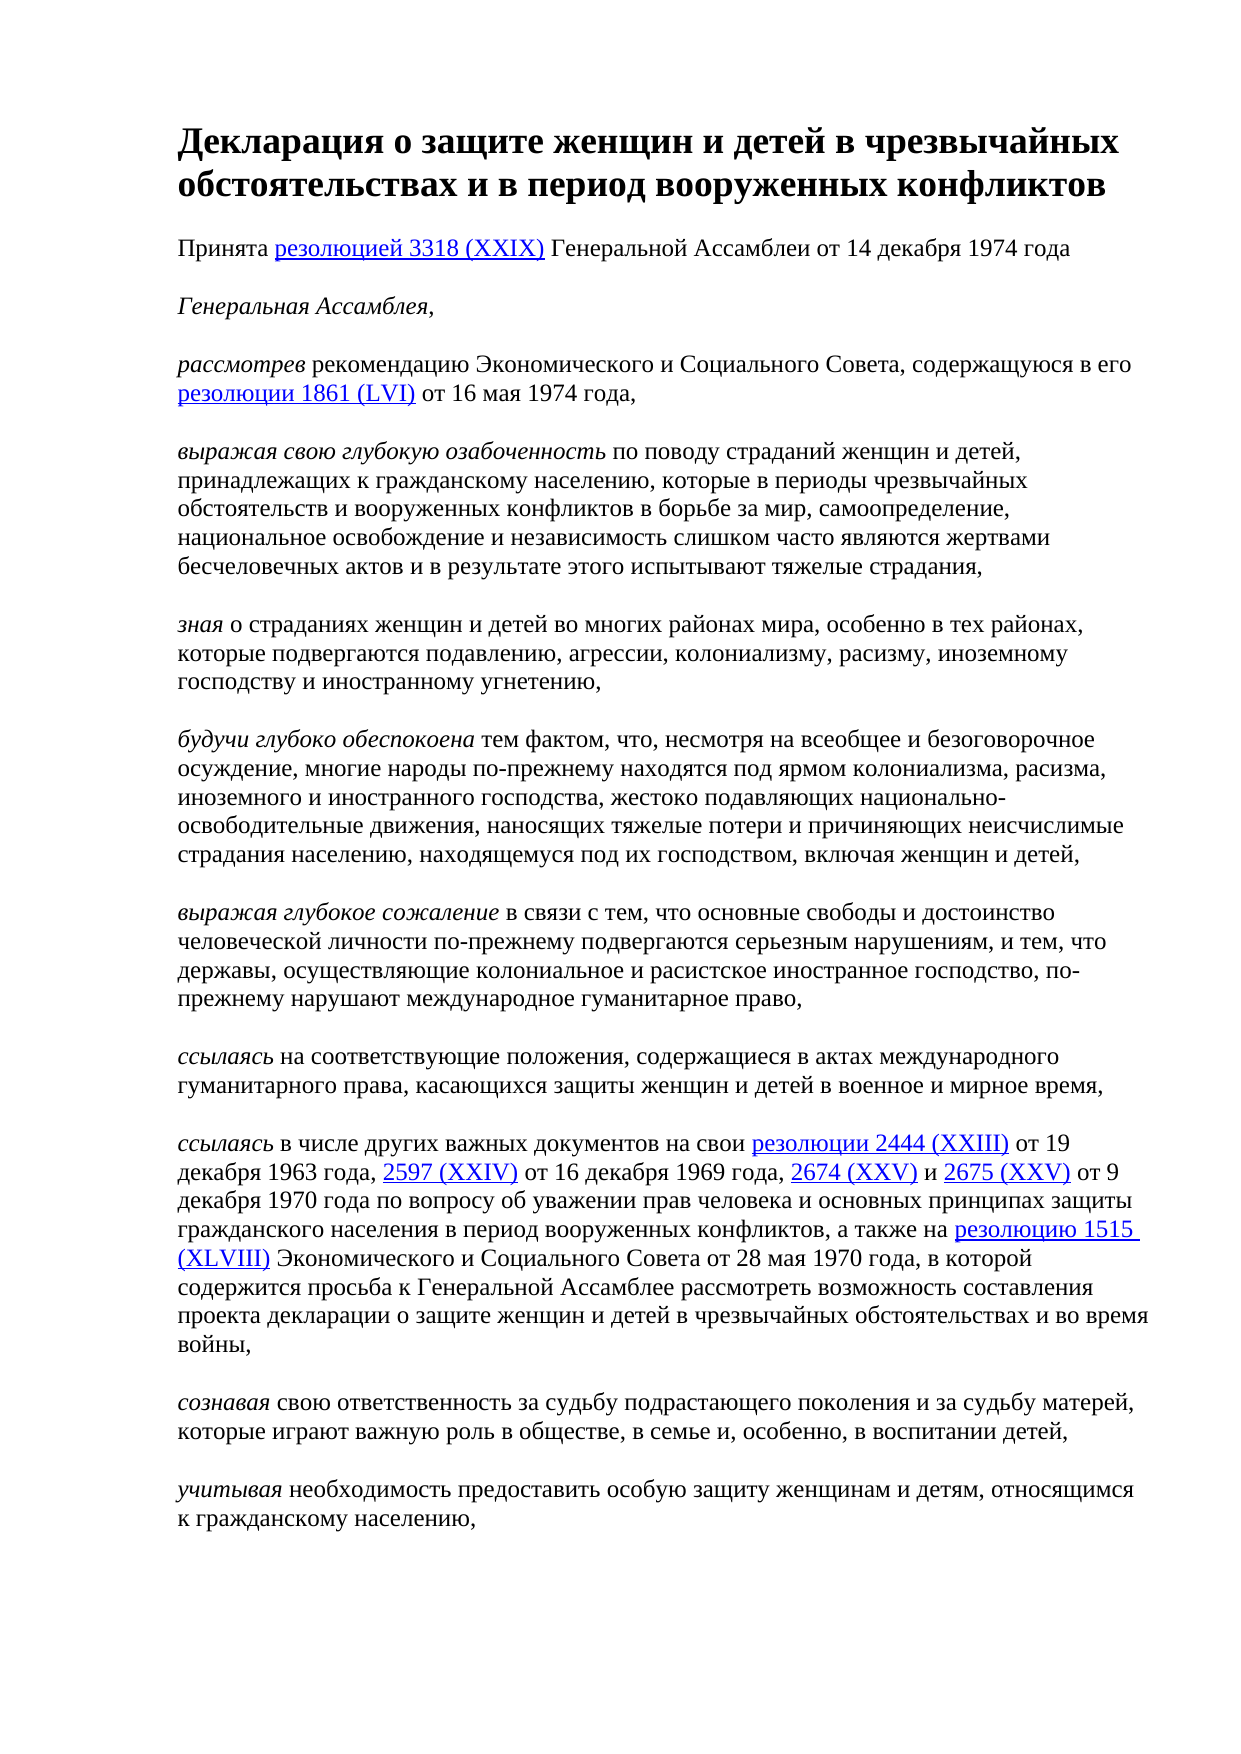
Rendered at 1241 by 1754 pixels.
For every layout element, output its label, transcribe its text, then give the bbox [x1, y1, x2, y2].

text зная о страданиях женщин и детей во многих районах мира, особенно в тех районах, которые подвергаются подавлению, агрессии, колониализму, расизму, иноземному господству и иностранному угнетению, [177, 609, 1152, 695]
text ссылаясь на соответствующие положения, содержащиеся в актах международного гуманитарного права, касающихся защиты женщин и детей в военное и мирное время, [177, 1041, 1152, 1099]
text Принята резолюцией 3318 (XXIX) Генеральной Ассамблеи от 14 декабря 1974 года [177, 233, 1152, 262]
text Декларация о защите женщин и детей в чрезвычайных обстоятельствах и в период вооруженных конфликтов [177, 118, 1152, 204]
text выражая глубокое сожаление в связи с тем, что основные свободы и достоинство человеческой личности по-прежнему подвергаются серьезным нарушениям, и тем, что державы, осуществляющие колониальное и расистское иностранное господство, по-прежнему нарушают международное гуманитарное право, [177, 897, 1152, 1012]
text рассмотрев рекомендацию Экономического и Социального Совета, содержащуюся в его резолюции 1861 (LVI) от 16 мая 1974 года, [177, 349, 1152, 407]
text выражая свою глубокую озабоченность по поводу страданий женщин и детей, принадлежащих к гражданскому населению, которые в периоды чрезвычайных обстоятельств и вооруженных конфликтов в борьбе за мир, самоопределение, национальное освобождение и независимость слишком часто являются жертвами бесчеловечных актов и в результате этого испытывают тяжелые страдания, [177, 436, 1152, 580]
text Генеральная Ассамблея, [177, 291, 1152, 320]
text будучи глубоко обеспокоена тем фактом, что, несмотря на всеобщее и безоговорочное осуждение, многие народы по-прежнему находятся под ярмом колониализма, расизма, иноземного и иностранного господства, жестоко подавляющих национально-освободительные движения, наносящих тяжелые потери и причиняющих неисчислимые страдания населению, находящемуся под их господством, включая женщин и детей, [177, 724, 1152, 868]
text учитывая необходимость предоставить особую защиту женщинам и детям, относящимся к гражданскому населению, [177, 1474, 1152, 1531]
text сознавая свою ответственность за судьбу подрастающего поколения и за судьбу матерей, которые играют важную роль в обществе, в семье и, особенно, в воспитании детей, [177, 1387, 1152, 1445]
text ссылаясь в числе других важных документов на свои резолюции 2444 (XXIII) от 19 декабря 1963 года, 2597 (XXIV) от 16 декабря 1969 года, 2674 (XXV) и 2675 (XXV) от 9 декабря 1970 года по вопросу об уважении прав человека и основных принципах защиты гражданского населения в период вооруженных конфликтов, а также на резолюцию 1515 (XLVIII) Экономического и Социального Совета от 28 мая 1970 года, в которой содержится просьба к Генеральной Ассамблее рассмотреть возможность составления проекта декларации о защите женщин и детей в чрезвычайных обстоятельствах и во время войны, [177, 1128, 1152, 1358]
